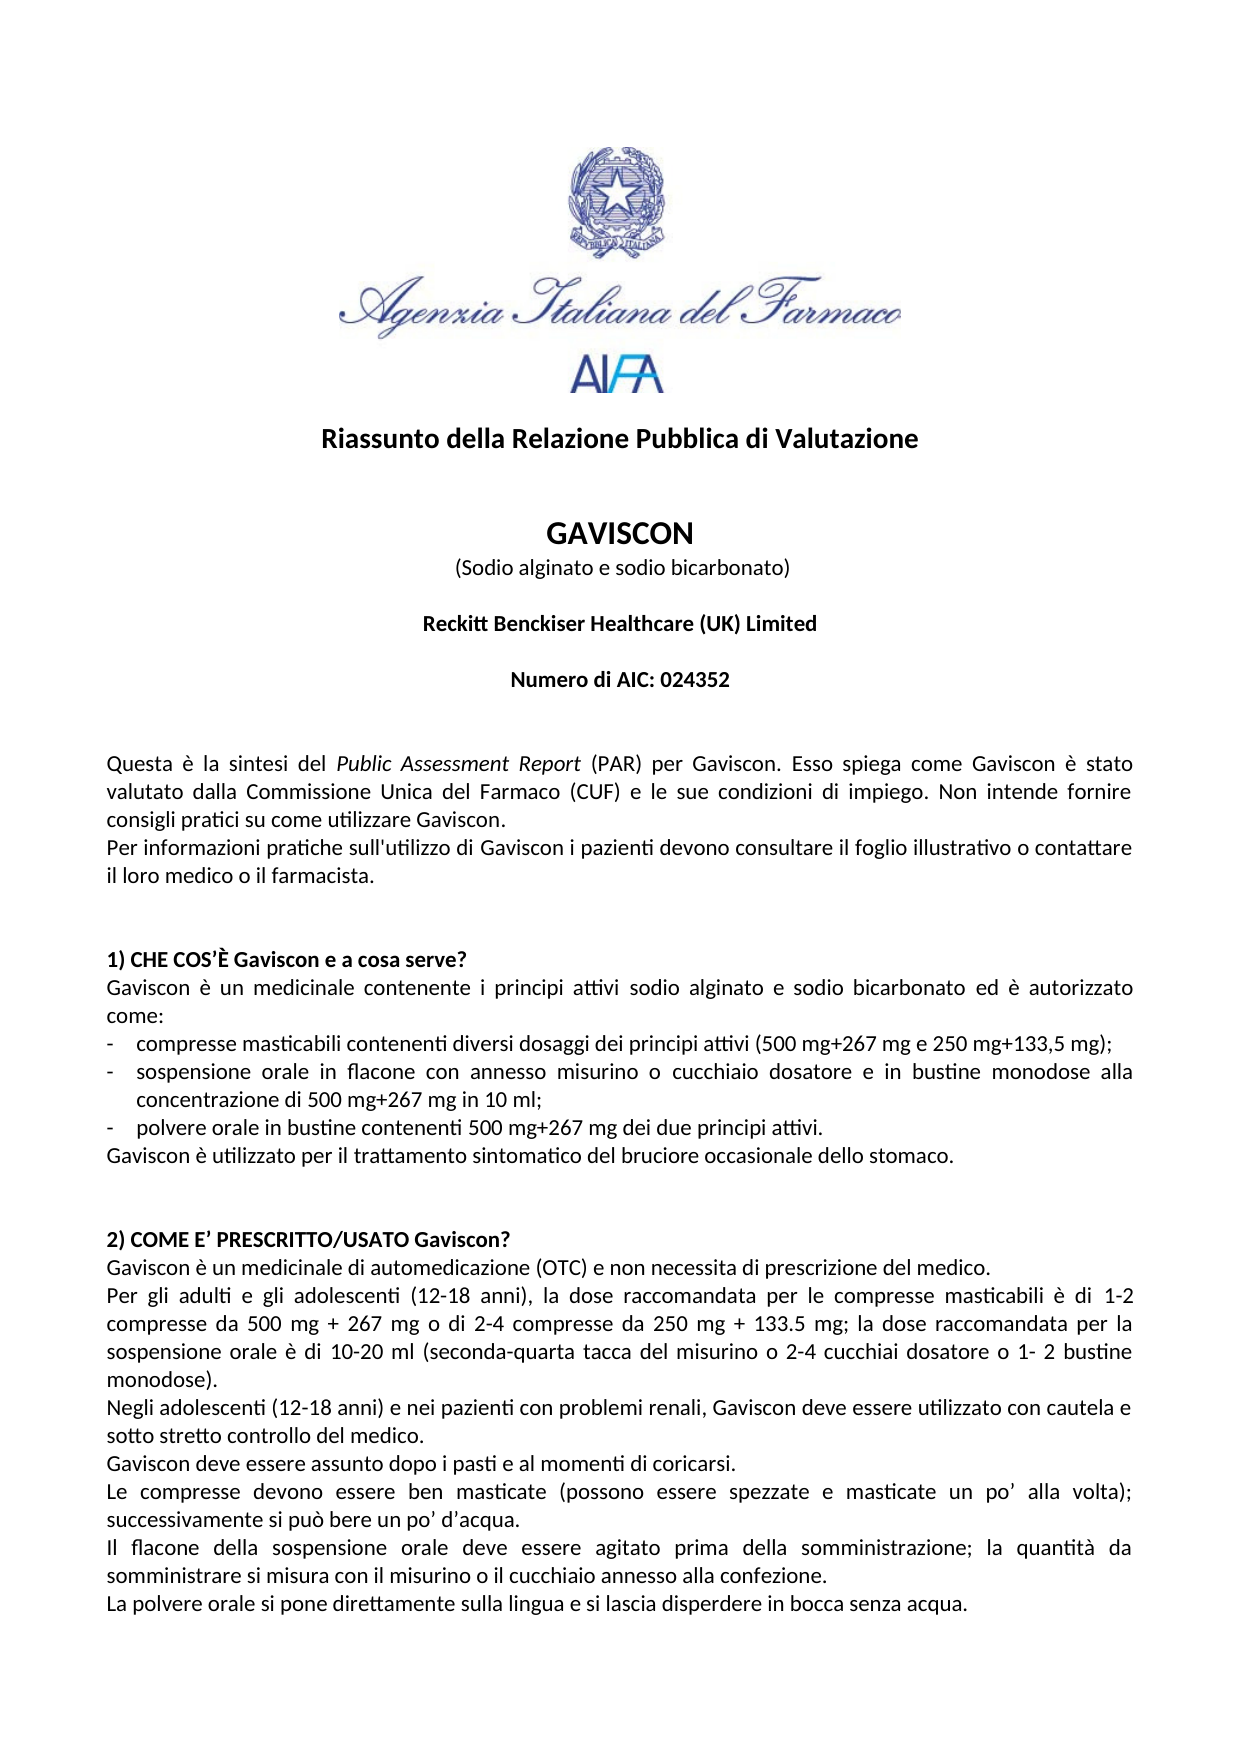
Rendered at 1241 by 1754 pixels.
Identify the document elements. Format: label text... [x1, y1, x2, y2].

text Per gli adulti e gli adolescenti (12-18 anni), la dose raccomandata per le compresse masticabili è di 1-2 compresse da 500 mg + 267 mg o di 2-4 compresse da 250 mg + 133.5 mg; la dose raccomandata per la sospensione orale è di 10-20 ml (seconda-quarta tacca del misurino o 2-4 cucchiai dosatore o 1- 2 bustine monodose). [106, 1281, 1134, 1393]
text Numero di AIC: 024352 [106, 665, 1134, 693]
text Gaviscon è un medicinale contenente i principi attivi sodio alginato e sodio bicarbonato ed è autorizzato come: [106, 973, 1134, 1029]
text Gaviscon è utilizzato per il trattamento sintomatico del bruciore occasionale dello stomaco. [106, 1141, 1070, 1169]
text Reckitt Benckiser Healthcare (UK) Limited [106, 609, 1134, 637]
text Le compresse devono essere ben masticate (possono essere spezzate e masticate un po’ alla volta); successivamente si può bere un po’ d’acqua. [106, 1477, 1134, 1533]
text Negli adolescenti (12-18 anni) e nei pazienti con problemi renali, Gaviscon deve essere utilizzato con cautela e sotto stretto controllo del medico. [106, 1393, 1134, 1449]
text Per informazioni pratiche sull'utilizzo di Gaviscon i pazienti devono consultare il foglio illustrativo o contattare il loro medico o il farmacista. [106, 833, 1134, 889]
text 1) CHE COS’È Gaviscon e a cosa serve? [106, 945, 1134, 973]
text (Sodio alginato e sodio bicarbonato) [106, 553, 1134, 581]
text 2) COME E’ PRESCRITTO/USATO Gaviscon? [106, 1225, 1134, 1253]
text La polvere orale si pone direttamente sulla lingua e si lascia disperdere in bocca senza acqua. [106, 1589, 1134, 1618]
list polvere orale in bustine contenenti 500 mg+267 mg dei due principi attivi. [106, 1113, 1134, 1141]
text Riassunto della Relazione Pubblica di Valutazione [106, 420, 1134, 456]
text Gaviscon è un medicinale di automedicazione (OTC) e non necessita di prescrizione del medico. [106, 1253, 1134, 1281]
text Il flacone della sospensione orale deve essere agitato prima della somministrazione; la quantità da somministrare si misura con il misurino o il cucchiaio annesso alla confezione. [106, 1533, 1134, 1589]
list compresse masticabili contenenti diversi dosaggi dei principi attivi (500 mg+267 mg e 250 mg+133,5 mg); [106, 1029, 1134, 1057]
text Questa è la sintesi del Public Assessment Report (PAR) per Gaviscon. Esso spiega come Gaviscon è stato valutato dalla Commissione Unica del Farmaco (CUF) e le sue condizioni di impiego. Non intende fornire consigli pratici su come utilizzare Gaviscon. [106, 749, 1134, 833]
text GAVISCON [106, 512, 1134, 553]
text Gaviscon deve essere assunto dopo i pasti e al momenti di coricarsi. [106, 1449, 1134, 1477]
list sospensione orale in flacone con annesso misurino o cucchiaio dosatore e in bustine monodose alla concentrazione di 500 mg+267 mg in 10 ml; [106, 1057, 1134, 1113]
